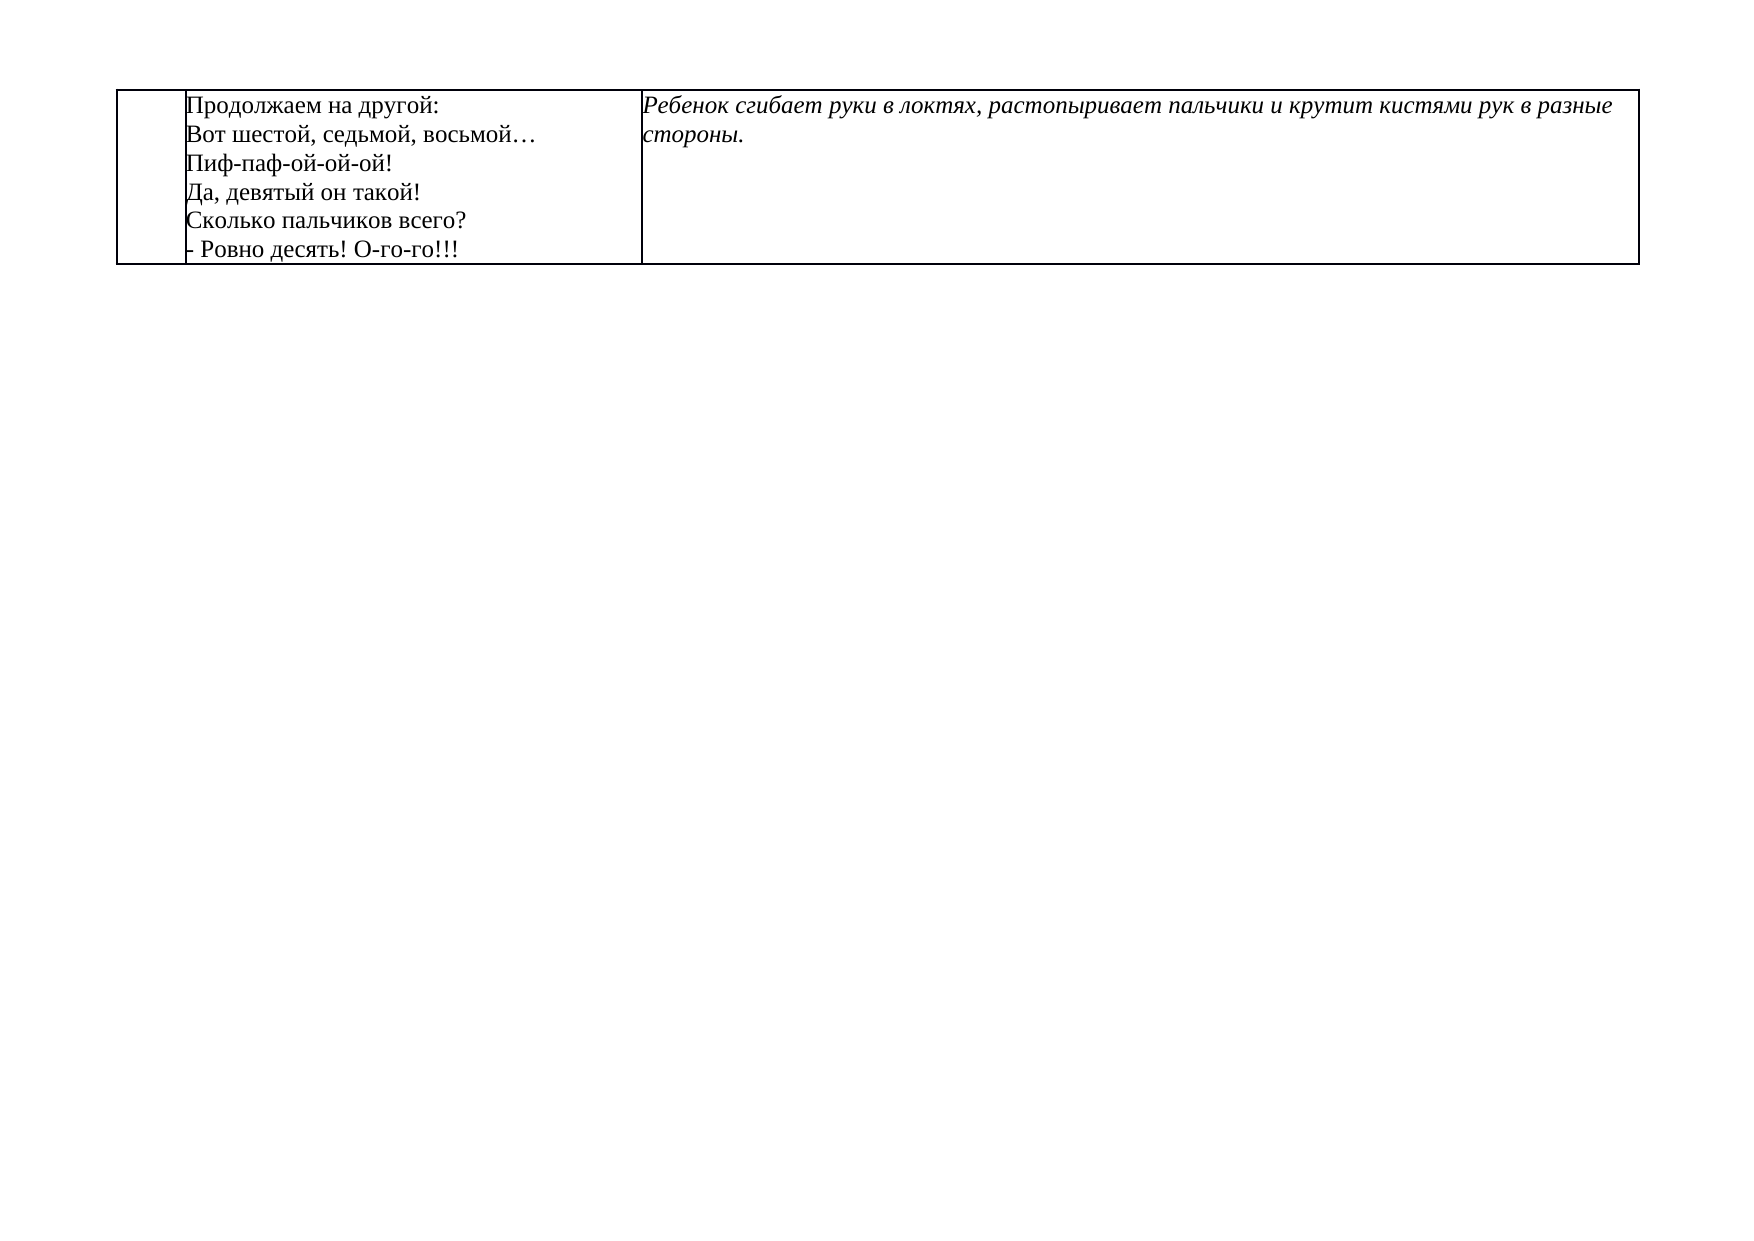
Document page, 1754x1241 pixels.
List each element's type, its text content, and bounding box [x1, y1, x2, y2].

table_cell 29 [118, 91, 185, 263]
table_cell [187, 91, 641, 263]
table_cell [643, 91, 1638, 263]
